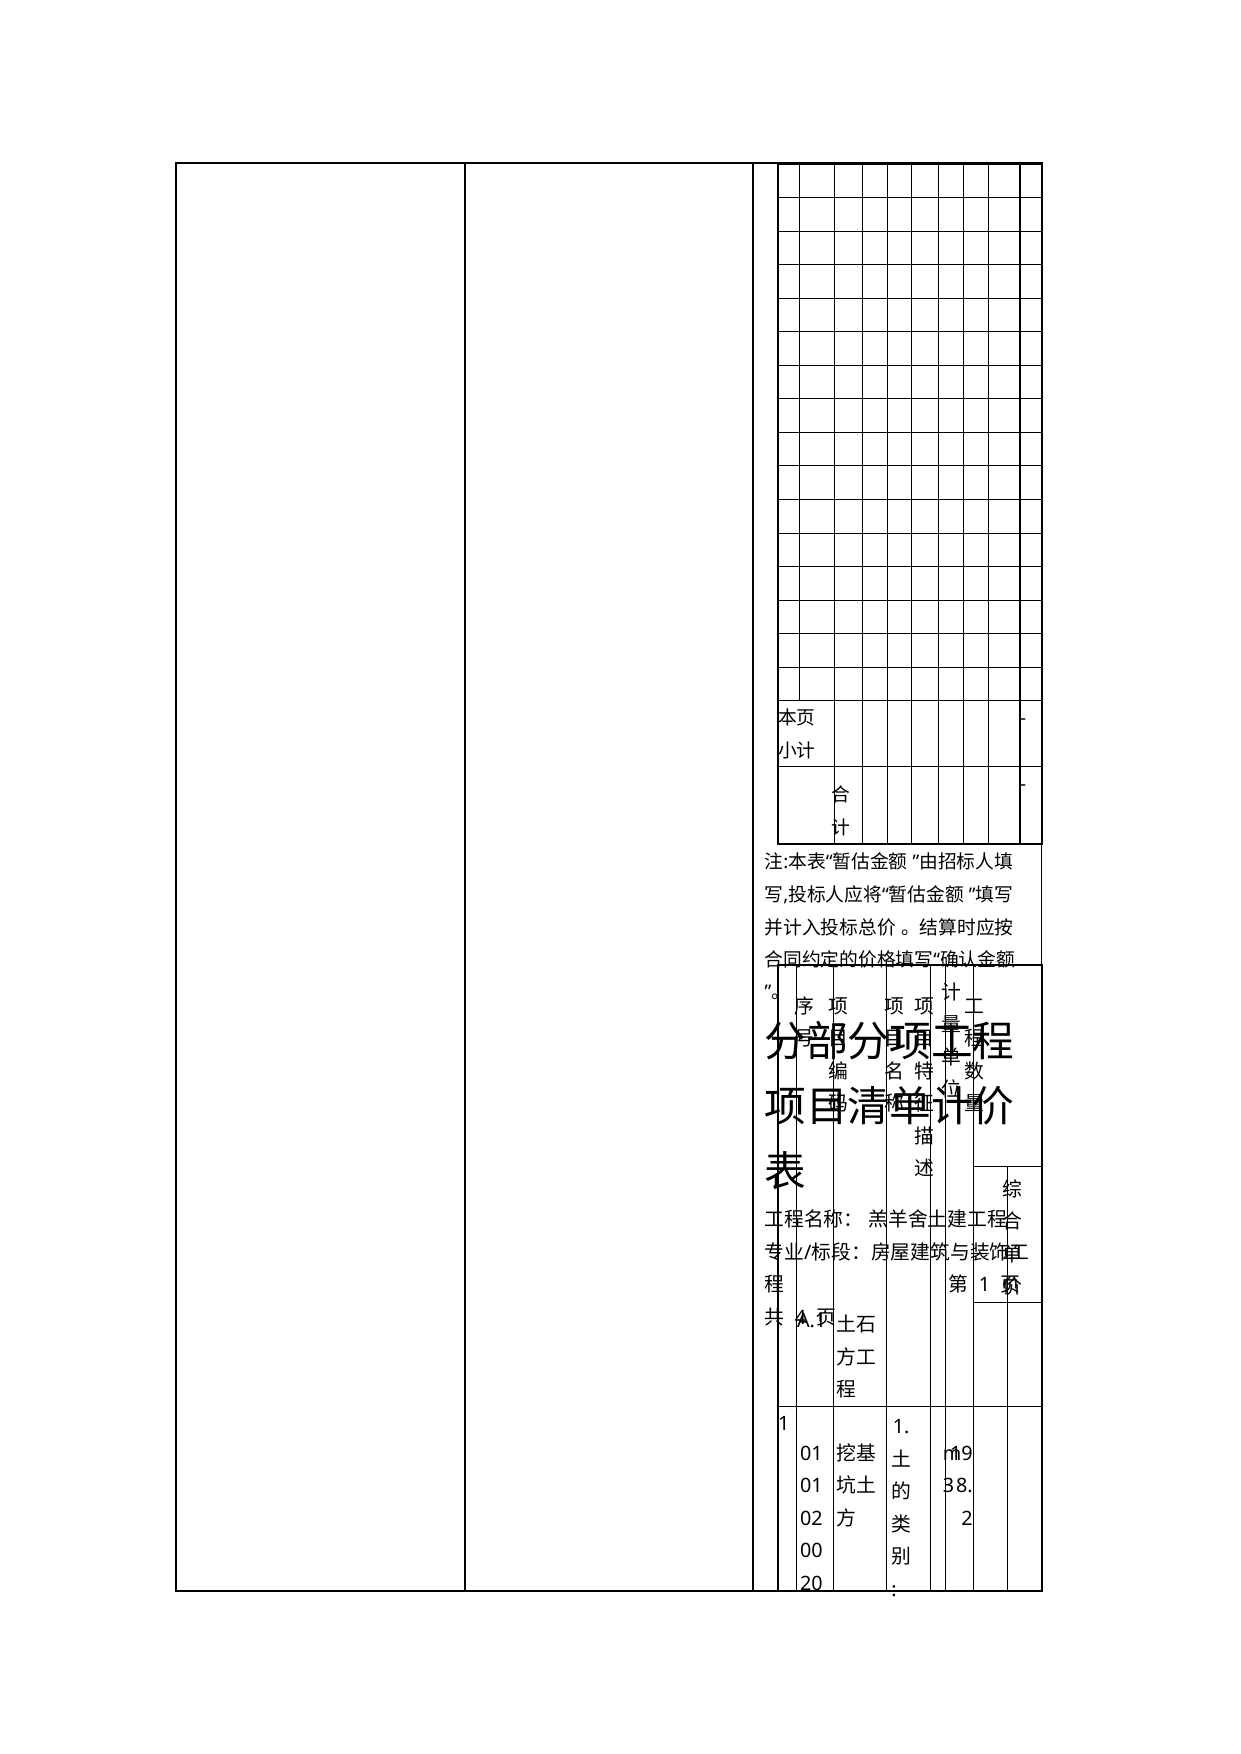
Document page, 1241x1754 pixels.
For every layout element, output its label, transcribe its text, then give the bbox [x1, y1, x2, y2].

table_cell [466, 164, 752, 1590]
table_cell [754, 164, 1041, 1590]
table_cell 1 [177, 164, 464, 1590]
